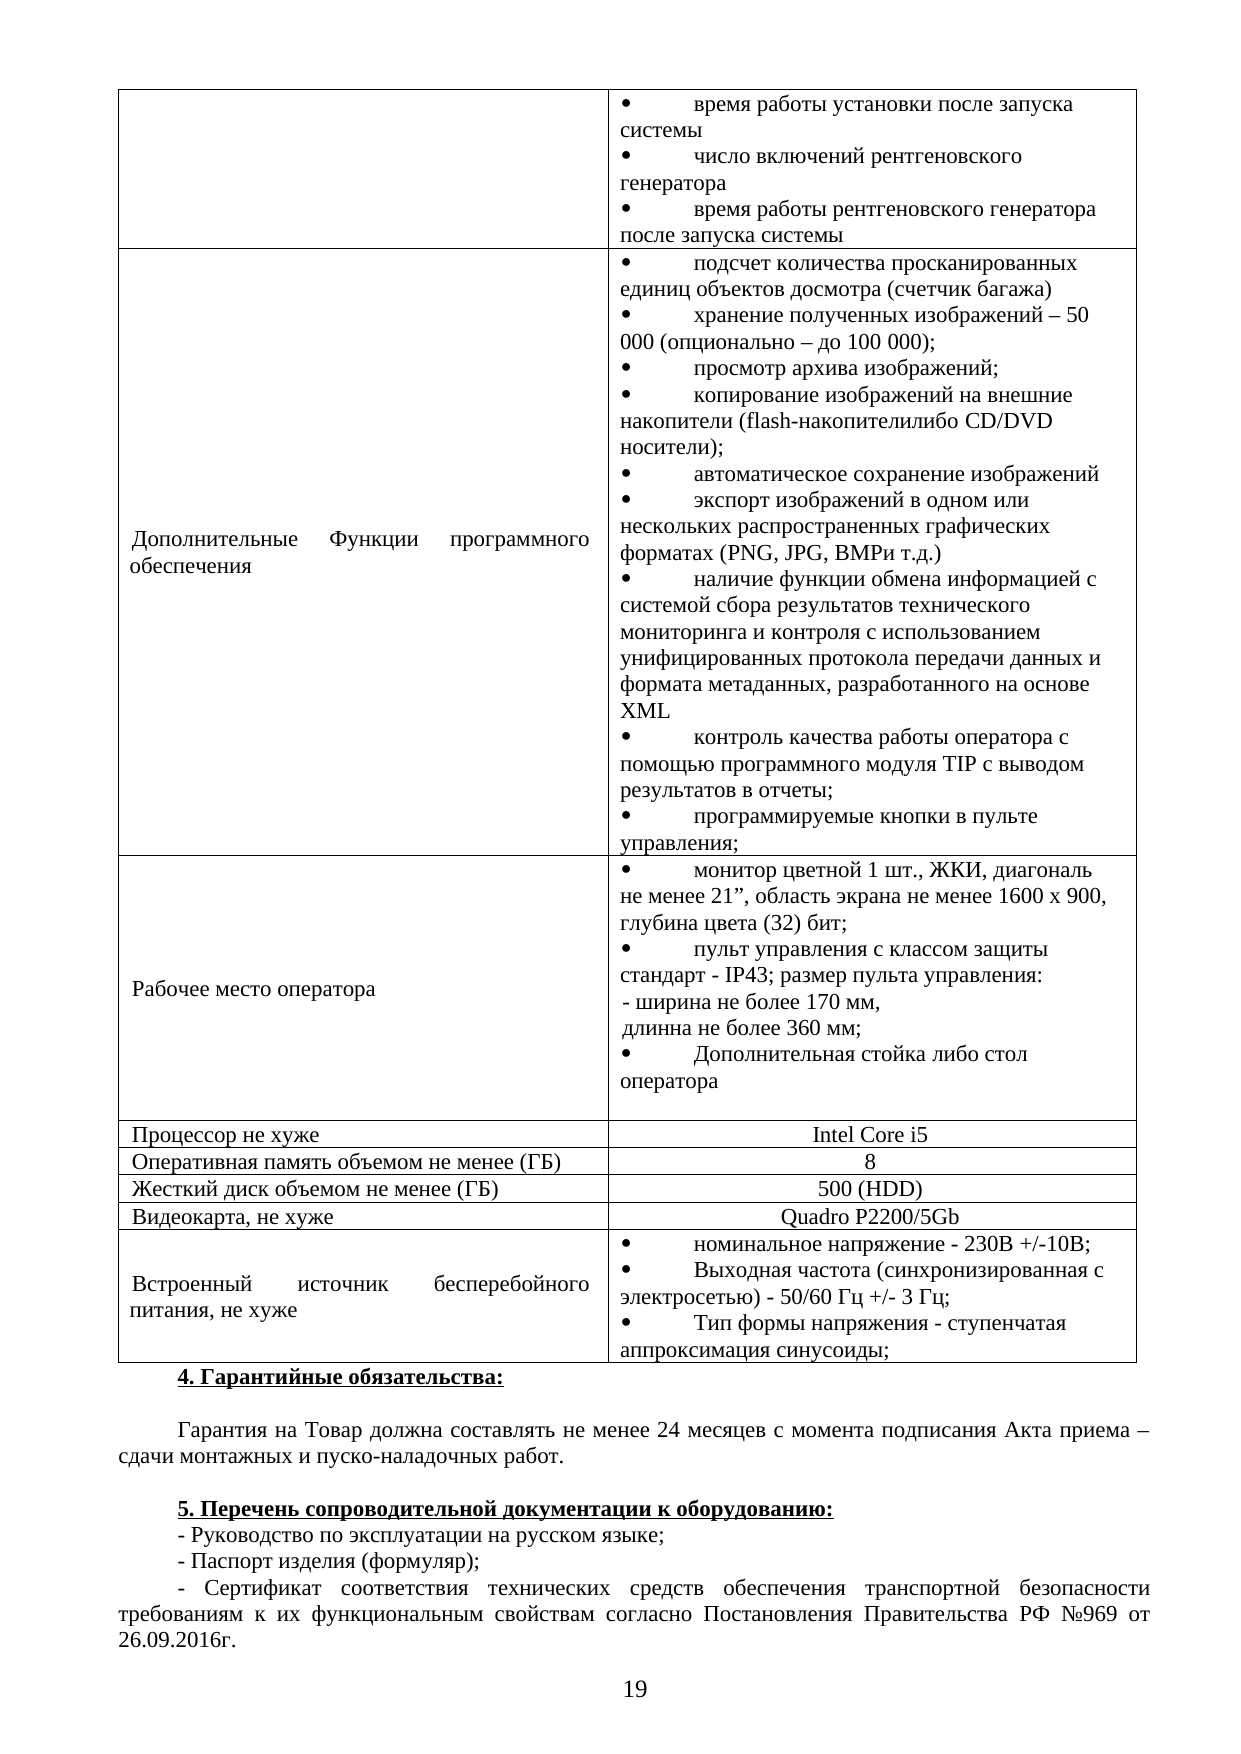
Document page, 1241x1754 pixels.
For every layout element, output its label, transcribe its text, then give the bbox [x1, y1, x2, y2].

text - Руководство по эксплуатации на русском языке; [118, 1521, 1152, 1547]
table_cell Дополнительные Функции программного обеспечения [119, 249, 608, 855]
table_cell монитор цветной 1 шт., ЖКИ, диагональ не менее 21”, область экрана не менее 1600 х 900, глубина цвета (32) бит; пульт управления с классом защиты стандарт - IP43; размер пульта управления: - ширина не более 170 мм, длинна не более 360 мм; Дополнительная стойка либо стол оператора [609, 856, 1136, 1119]
table_cell Видеокарта, не хуже [119, 1203, 608, 1229]
table_cell Оперативная память объемом не менее (ГБ) [119, 1148, 608, 1174]
table_cell Встроенный источник бесперебойного питания, не хуже [119, 1230, 608, 1362]
table_cell Процессор не хуже [119, 1121, 608, 1147]
table_cell Intel Core i5 [609, 1121, 1136, 1147]
table_cell номинальное напряжение - 230В +/-10В; Выходная частота (синхронизированная с электросетью) - 50/60 Гц +/- 3 Гц; Тип формы напряжения - ступенчатая аппроксимация синусоиды; [609, 1230, 1136, 1362]
text - Паспорт изделия (формуляр); [118, 1547, 1152, 1574]
table_cell Quadro P2200/5Gb [609, 1203, 1136, 1229]
table_cell 8 [609, 1148, 1136, 1174]
text Гарантия на Товар должна составлять не менее 24 месяцев с момента подписания Акта приема – сдачи монтажных и пуско-наладочных работ. [118, 1416, 1152, 1468]
text 5. Перечень сопроводительной документации к оборудованию: [118, 1495, 1152, 1521]
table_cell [119, 90, 608, 248]
table_cell 500 (HDD) [609, 1175, 1136, 1202]
text 4. Гарантийные обязательства: [118, 1363, 1152, 1389]
table_cell подсчет количества просканированных единиц объектов досмотра (счетчик багажа) хранение полученных изображений – 50 000 (опционально – до 100 000); просмотр архива изображений; копирование изображений на внешние накопители (flash-накопителилибо CD/DVD носители); автоматическое сохранение изображений экспорт изображений в одном или нескольких распространенных графических форматах (PNG, JPG, BMPи т.д.) наличие функции обмена информацией с системой сбора результатов технического мониторинга и контроля с использованием унифицированных протокола передачи данных и формата метаданных, разработанного на основе XML контроль качества работы оператора с помощью программного модуля TIP с выводом результатов в отчеты; программируемые кнопки в пульте управления; [609, 249, 1136, 855]
table_cell Жесткий диск объемом не менее (ГБ) [119, 1175, 608, 1202]
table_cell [609, 90, 1136, 248]
text - Сертификат соответствия технических средств обеспечения транспортной безопасности требованиям к их функциональным свойствам согласно Постановления Правительства РФ №969 от 26.09.2016г. [118, 1574, 1152, 1653]
table_cell Рабочее место оператора [119, 856, 608, 1119]
